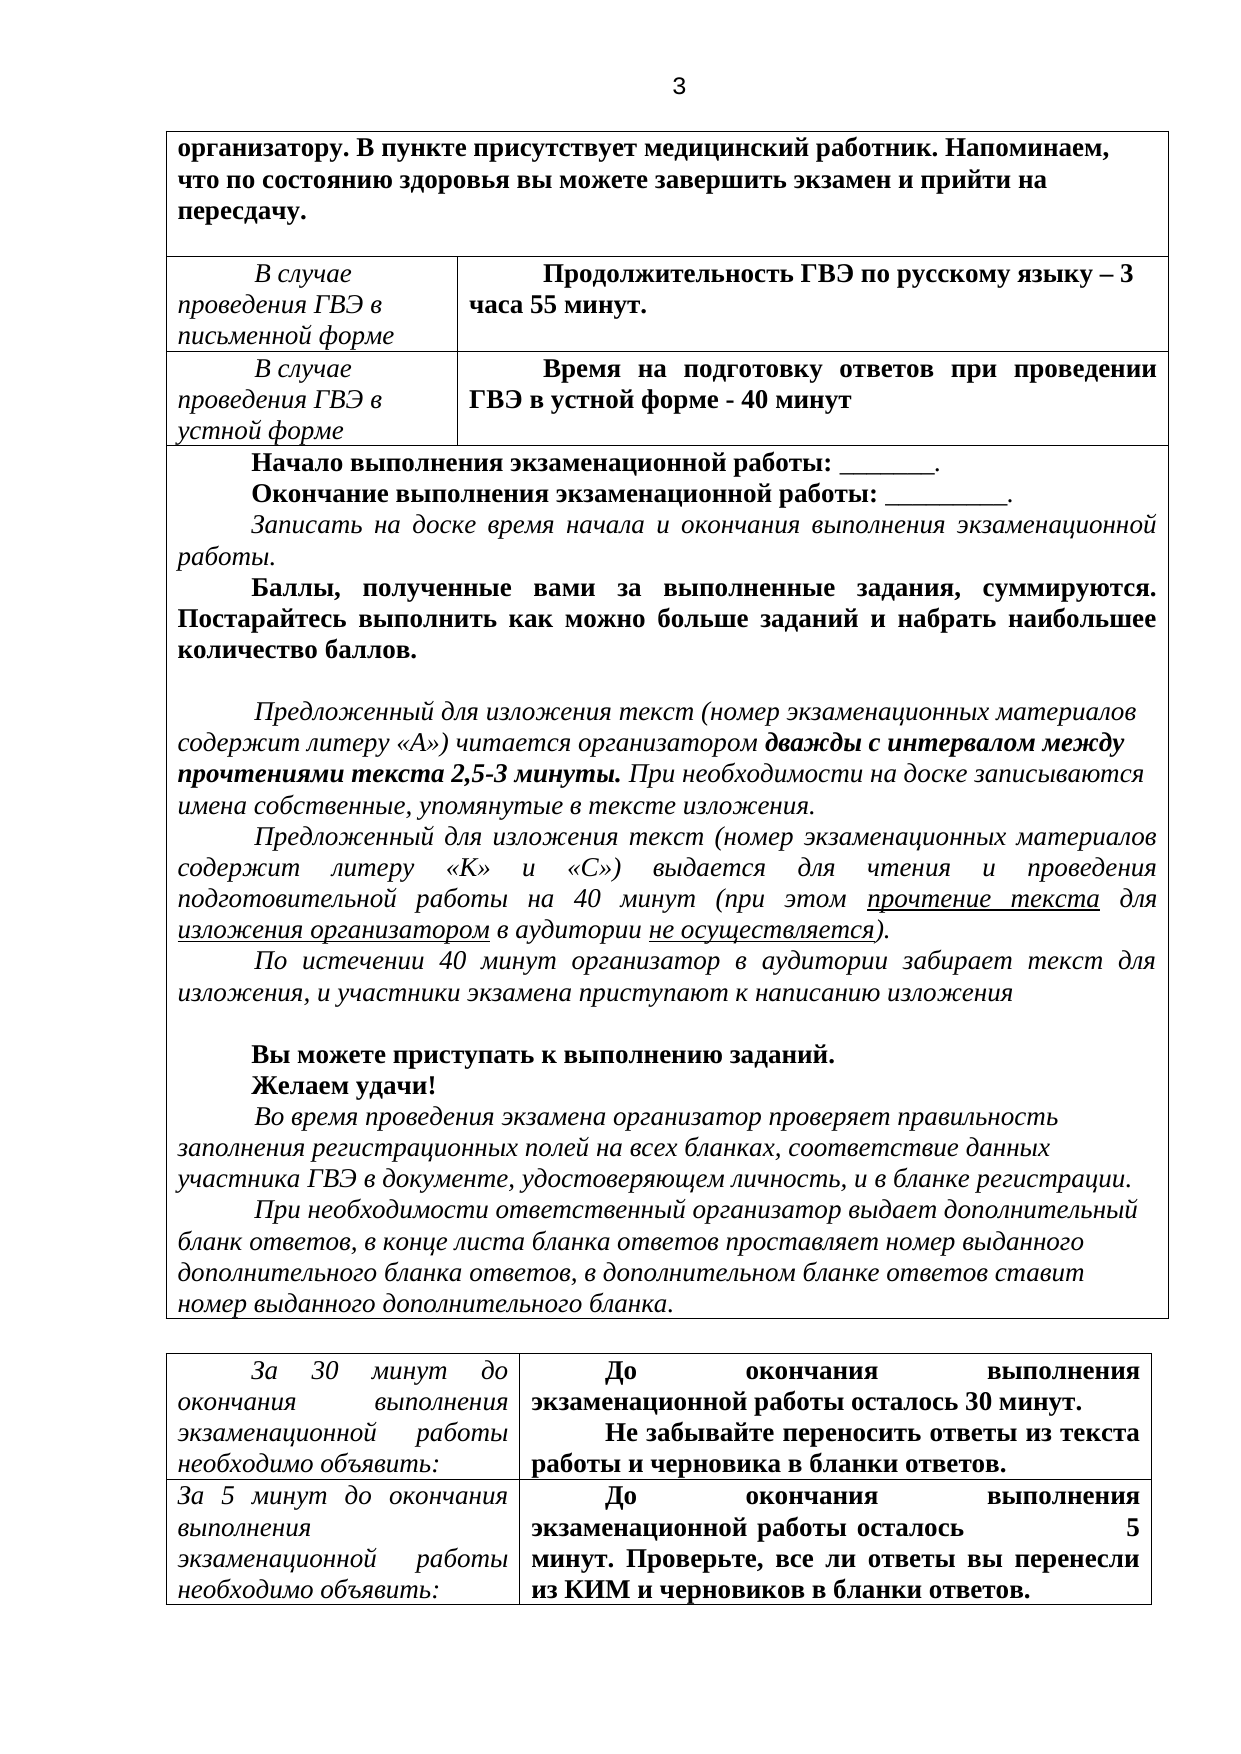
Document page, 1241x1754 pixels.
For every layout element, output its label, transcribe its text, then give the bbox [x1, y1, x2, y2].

table_cell В случае проведения ГВЭ в устной форме [167, 352, 457, 445]
table_cell Продолжительность ГВЭ по русскому языку – 3 часа 55 минут. [458, 257, 1168, 351]
table_cell За 5 минут до окончания выполнения экзаменационной работы необходимо объявить: [167, 1480, 519, 1604]
table_cell В случае проведения ГВЭ в письменной форме [167, 257, 457, 351]
table_header За 30 минут до окончания выполнения экзаменационной работы необходимо объявить: [167, 1354, 519, 1478]
table_cell До окончания выполнения экзаменационной работы осталось 5 минут. Проверьте, все ли ответы вы перенесли из КИМ и черновиков в бланки ответов. [520, 1480, 1151, 1604]
table_header До окончания выполнения экзаменационной работы осталось 30 минут. Не забывайте переносить ответы из текста работы и черновика в бланки ответов. [520, 1354, 1151, 1478]
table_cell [167, 132, 1168, 256]
table_cell Начало выполнения экзаменационной работы: _______. Окончание выполнения экзаменационной работы: _________. Записать на доске время начала и окончания выполнения экзаменационной работы. Баллы, полученные вами за выполненные задания, суммируются. Постарайтесь выполнить как можно больше заданий и набрать наибольшее количество баллов. Предложенный для изложения текст (номер экзаменационных материалов содержит литеру «А») читается организатором дважды с интервалом между прочтениями текста 2,5-3 минуты. При необходимости на доске записываются имена собственные, упомянутые в тексте изложения. Предложенный для изложения текст (номер экзаменационных материалов содержит литеру «К» и «С») выдается для чтения и проведения подготовительной работы на 40 минут (при этом прочтение текста для изложения организатором в аудитории не осуществляется). По истечении 40 минут организатор в аудитории забирает текст для изложения, и участники экзамена приступают к написанию изложения Вы можете приступать к выполнению заданий. Желаем удачи! Во время проведения экзамена организатор проверяет правильность заполнения регистрационных полей на всех бланках, соответствие данных участника ГВЭ в документе, удостоверяющем личность, и в бланке регистрации. При необходимости ответственный организатор выдает дополнительный бланк ответов, в конце листа бланка ответов проставляет номер выданного дополнительного бланка ответов, в дополнительном бланке ответов ставит номер выданного дополнительного бланка. [167, 446, 1168, 1318]
table_cell Время на подготовку ответов при проведении ГВЭ в устной форме - 40 минут [458, 352, 1168, 445]
